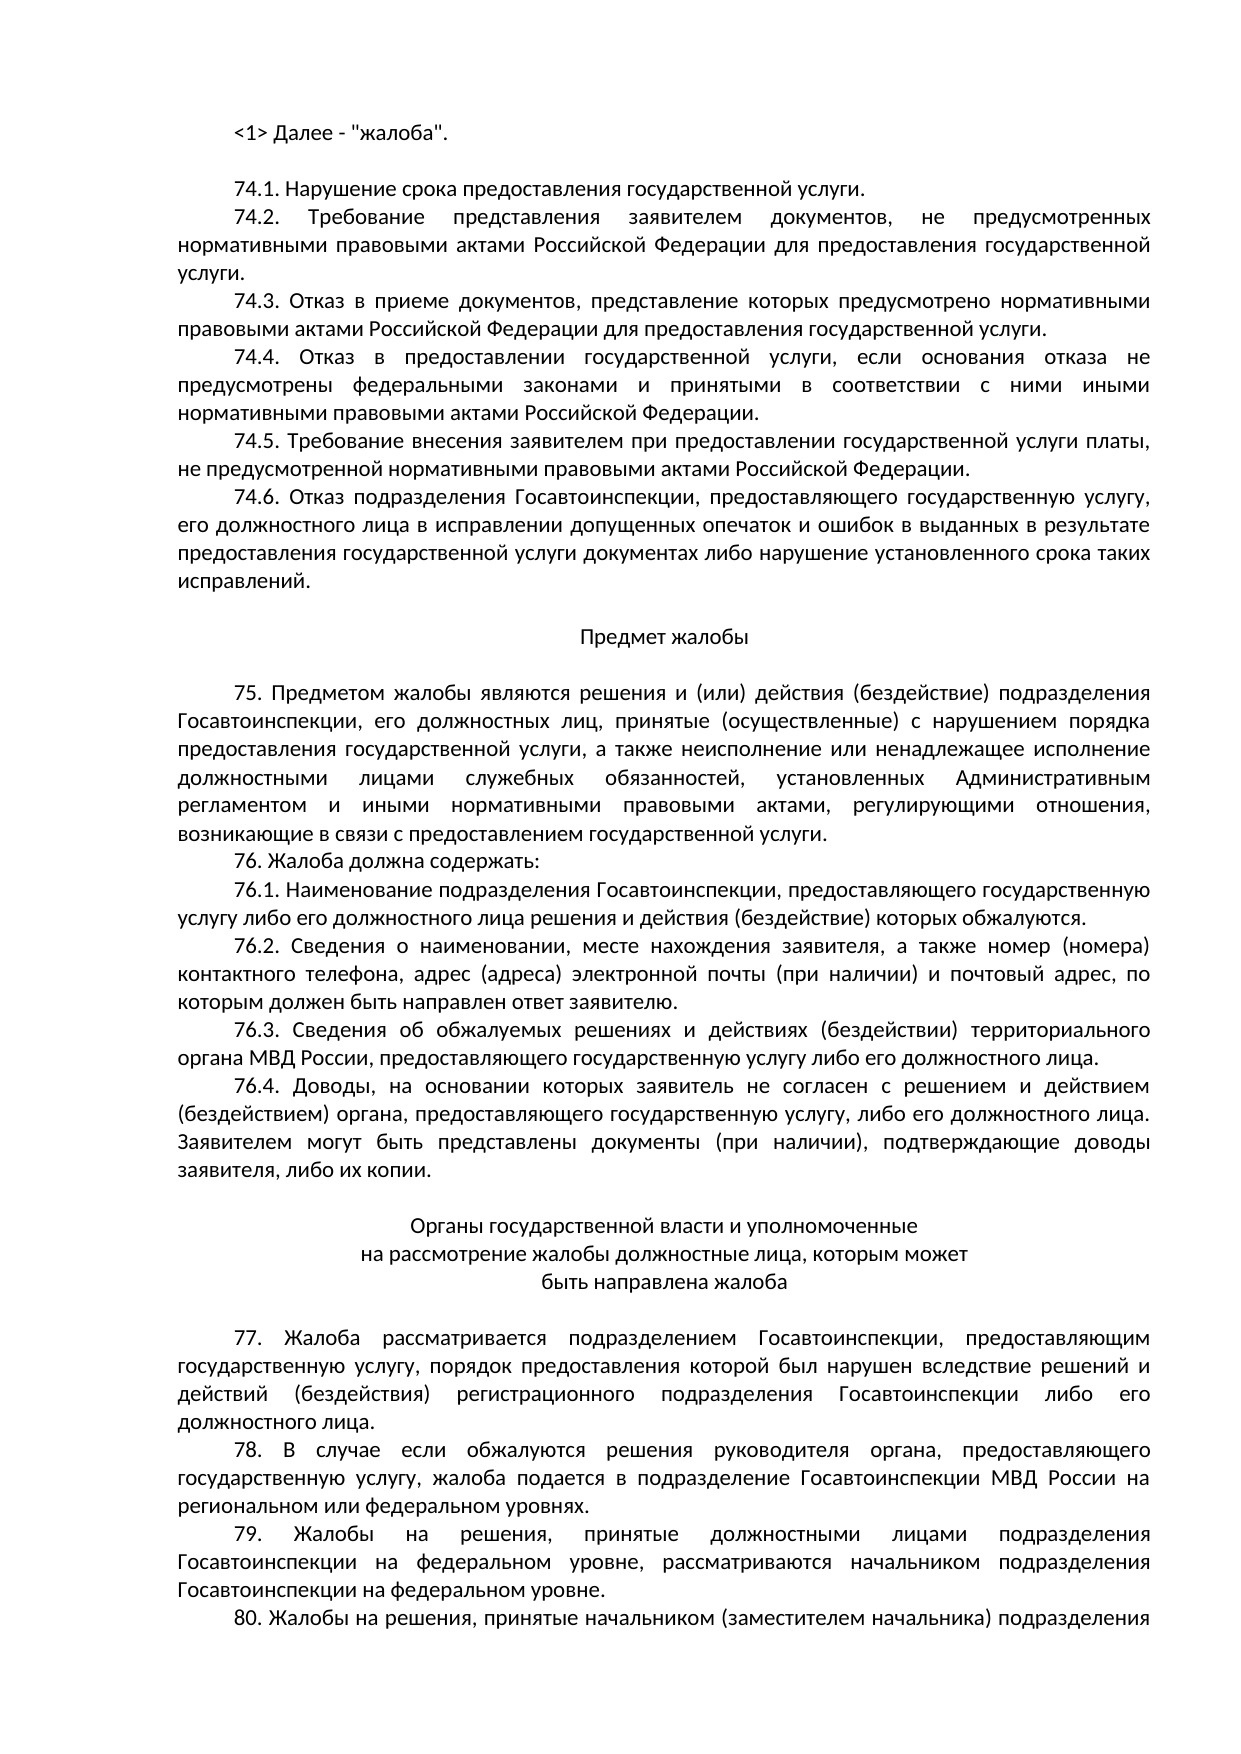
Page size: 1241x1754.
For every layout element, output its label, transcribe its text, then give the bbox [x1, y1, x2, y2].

text на рассмотрение жалобы должностные лица, которым может [177, 1239, 1152, 1267]
text 74.2. Требование представления заявителем документов, не предусмотренных нормативными правовыми актами Российской Федерации для предоставления государственной услуги. [177, 202, 1152, 286]
text 79. Жалобы на решения, принятые должностными лицами подразделения Госавтоинспекции на федеральном уровне, рассматриваются начальником подразделения Госавтоинспекции на федеральном уровне. [177, 1519, 1152, 1603]
text 75. Предметом жалобы являются решения и (или) действия (бездействие) подразделения Госавтоинспекции, его должностных лиц, принятые (осуществленные) с нарушением порядка предоставления государственной услуги, а также неисполнение или ненадлежащее исполнение должностными лицами служебных обязанностей, установленных Административным регламентом и иными нормативными правовыми актами, регулирующими отношения, возникающие в связи с предоставлением государственной услуги. [177, 678, 1152, 847]
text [177, 1603, 1152, 1631]
text 77. Жалоба рассматривается подразделением Госавтоинспекции, предоставляющим государственную услугу, порядок предоставления которой был нарушен вследствие решений и действий (бездействия) регистрационного подразделения Госавтоинспекции либо его должностного лица. [177, 1323, 1152, 1435]
text быть направлена жалоба [177, 1267, 1152, 1295]
text 74.4. Отказ в предоставлении государственной услуги, если основания отказа не предусмотрены федеральными законами и принятыми в соответствии с ними иными нормативными правовыми актами Российской Федерации. [177, 342, 1152, 426]
text 74.1. Нарушение срока предоставления государственной услуги. [177, 174, 1152, 202]
text 76.3. Сведения об обжалуемых решениях и действиях (бездействии) территориального органа МВД России, предоставляющего государственную услугу либо его должностного лица. [177, 1015, 1152, 1071]
text Предмет жалобы [177, 622, 1152, 651]
text 76.4. Доводы, на основании которых заявитель не согласен с решением и действием (бездействием) органа, предоставляющего государственную услугу, либо его должностного лица. Заявителем могут быть представлены документы (при наличии), подтверждающие доводы заявителя, либо их копии. [177, 1071, 1152, 1183]
text 74.6. Отказ подразделения Госавтоинспекции, предоставляющего государственную услугу, его должностного лица в исправлении допущенных опечаток и ошибок в выданных в результате предоставления государственной услуги документах либо нарушение установленного срока таких исправлений. [177, 482, 1152, 594]
text Органы государственной власти и уполномоченные [177, 1211, 1152, 1239]
text <1> Далее - "жалоба". [177, 118, 1152, 146]
text 74.3. Отказ в приеме документов, представление которых предусмотрено нормативными правовыми актами Российской Федерации для предоставления государственной услуги. [177, 286, 1152, 342]
text 74.5. Требование внесения заявителем при предоставлении государственной услуги платы, не предусмотренной нормативными правовыми актами Российской Федерации. [177, 426, 1152, 482]
text 78. В случае если обжалуются решения руководителя органа, предоставляющего государственную услугу, жалоба подается в подразделение Госавтоинспекции МВД России на региональном или федеральном уровнях. [177, 1435, 1152, 1519]
text 76. Жалоба должна содержать: [177, 847, 1152, 875]
text 76.1. Наименование подразделения Госавтоинспекции, предоставляющего государственную услугу либо его должностного лица решения и действия (бездействие) которых обжалуются. [177, 875, 1152, 931]
text 76.2. Сведения о наименовании, месте нахождения заявителя, а также номер (номера) контактного телефона, адрес (адреса) электронной почты (при наличии) и почтовый адрес, по которым должен быть направлен ответ заявителю. [177, 931, 1152, 1015]
